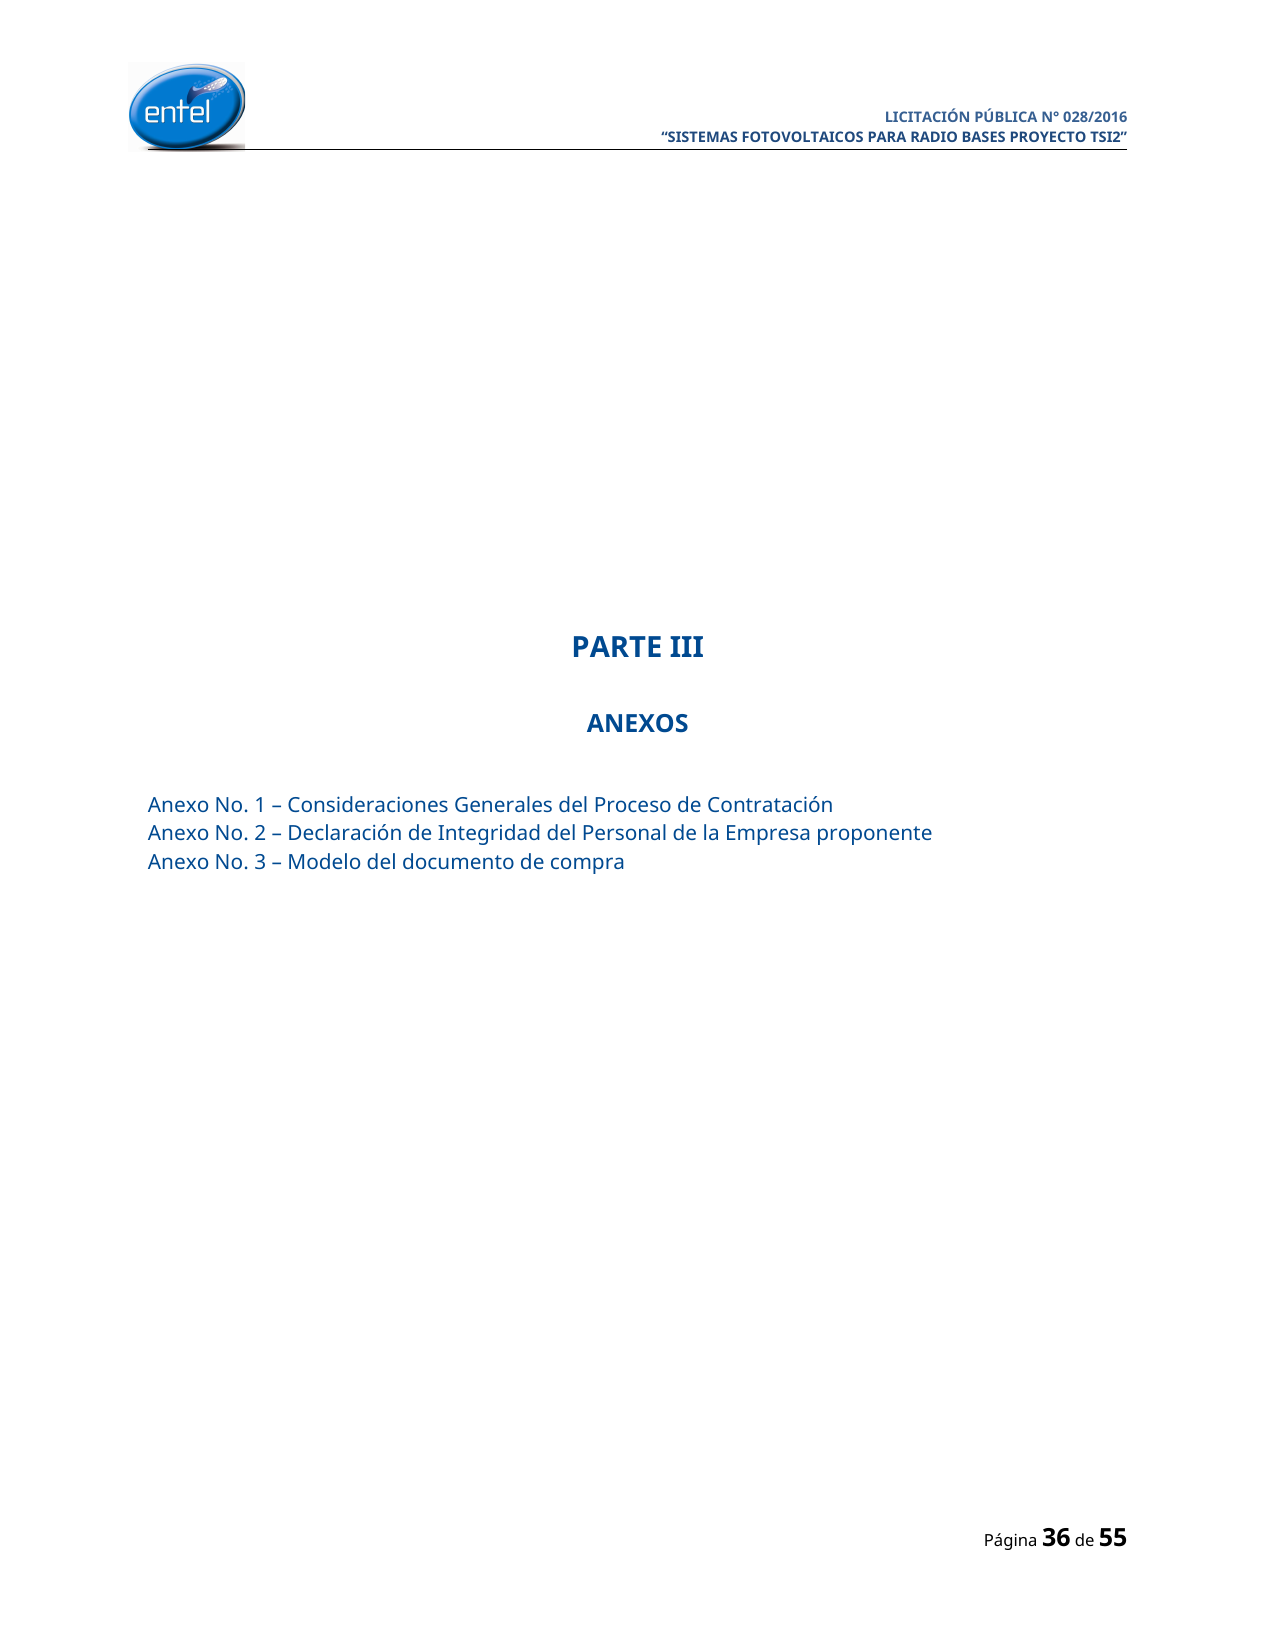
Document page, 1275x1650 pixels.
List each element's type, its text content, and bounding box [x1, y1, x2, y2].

text ANEXOS [148, 706, 1127, 740]
subtitle PARTE III [148, 626, 1127, 666]
text Anexo No. 3 – Modelo del documento de compra [148, 847, 1127, 875]
picture [128, 62, 246, 152]
text Anexo No. 2 – Declaración de Integridad del Personal de la Empresa proponente [148, 818, 1127, 847]
text Anexo No. 1 – Consideraciones Generales del Proceso de Contratación [148, 790, 1127, 818]
